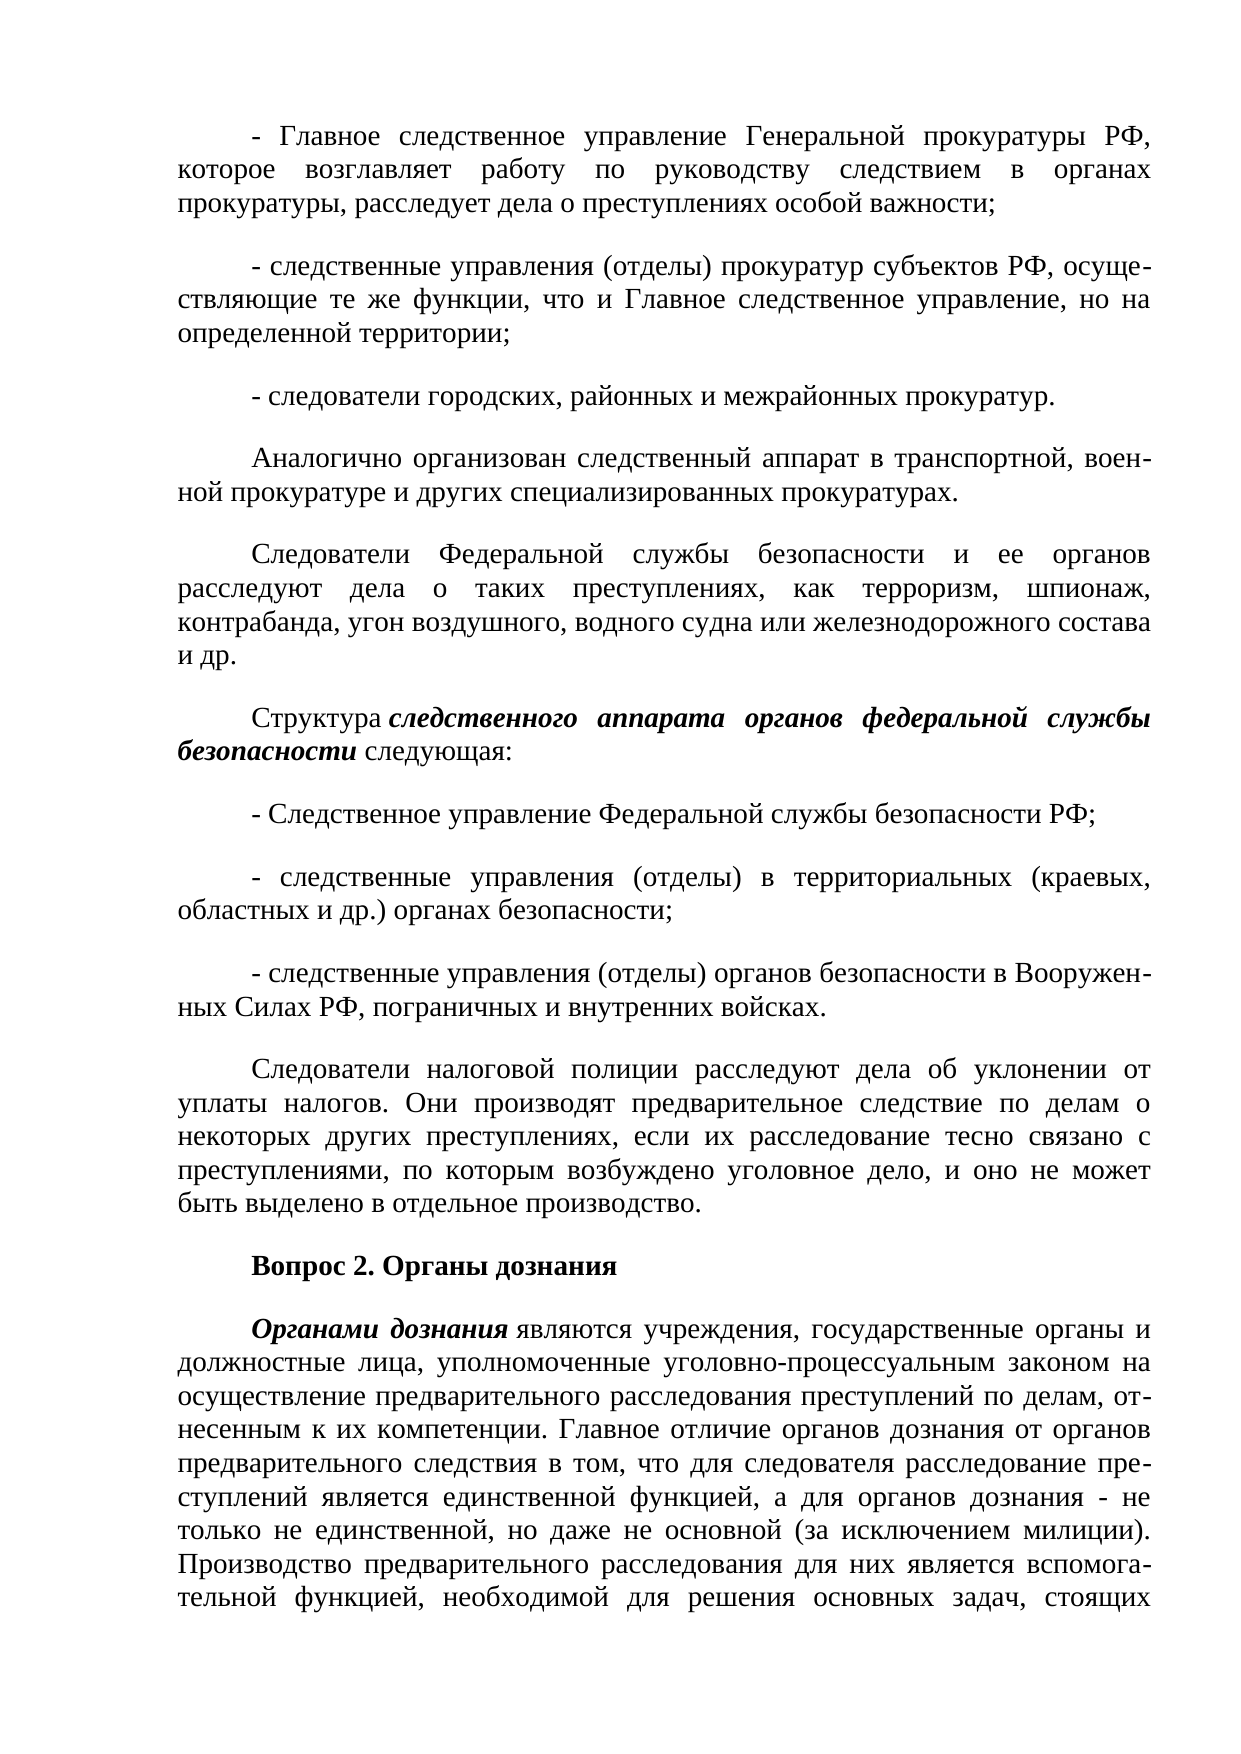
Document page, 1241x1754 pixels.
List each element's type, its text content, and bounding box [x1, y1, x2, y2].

text Аналогично организован следственный аппарат в транспортной, военной прокуратуре и других специализированных прокуратурах. [177, 440, 1152, 507]
text - следственные управления (отделы) прокуратур субъектов РФ, осуществляющие те же функции, что и Главное следственное управление, но на определенной территории; [177, 248, 1152, 348]
text Структура следственного аппарата органов федеральной службы безопасности следующая: [177, 700, 1152, 767]
text - следственные управления (отделы) органов безопасности в Вооруженных Силах РФ, пограничных и внутренних войсках. [177, 955, 1152, 1022]
text Следователи налоговой полиции расследуют дела об уклонении от уплаты налогов. Они производят предварительное следствие по делам о некоторых других преступлениях, если их расследование тесно связано с преступлениями, по которым возбуждено уголовное дело, и оно не может быть выделено в отдельное производство. [177, 1051, 1152, 1219]
text Следователи Федеральной службы безопасности и ее органов расследуют дела о таких преступлениях, как терроризм, шпионаж, контрабанда, угон воздушного, водного судна или железнодорожного состава и др. [177, 537, 1152, 671]
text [177, 1311, 1152, 1613]
text - Следственное управление Федеральной службы безопасности РФ; [177, 796, 1152, 830]
text Вопрос 2. Органы дознания [177, 1248, 1152, 1282]
text - следователи городских, районных и межрайонных прокуратур. [177, 378, 1152, 411]
text - следственные управления (отделы) в территориальных (краевых, областных и др.) органах безопасности; [177, 859, 1152, 926]
text - Главное следственное управление Генеральной прокуратуры РФ, которое возглавляет работу по руководству следствием в органах прокуратуры, расследует дела о преступлениях особой важности; [177, 118, 1152, 219]
